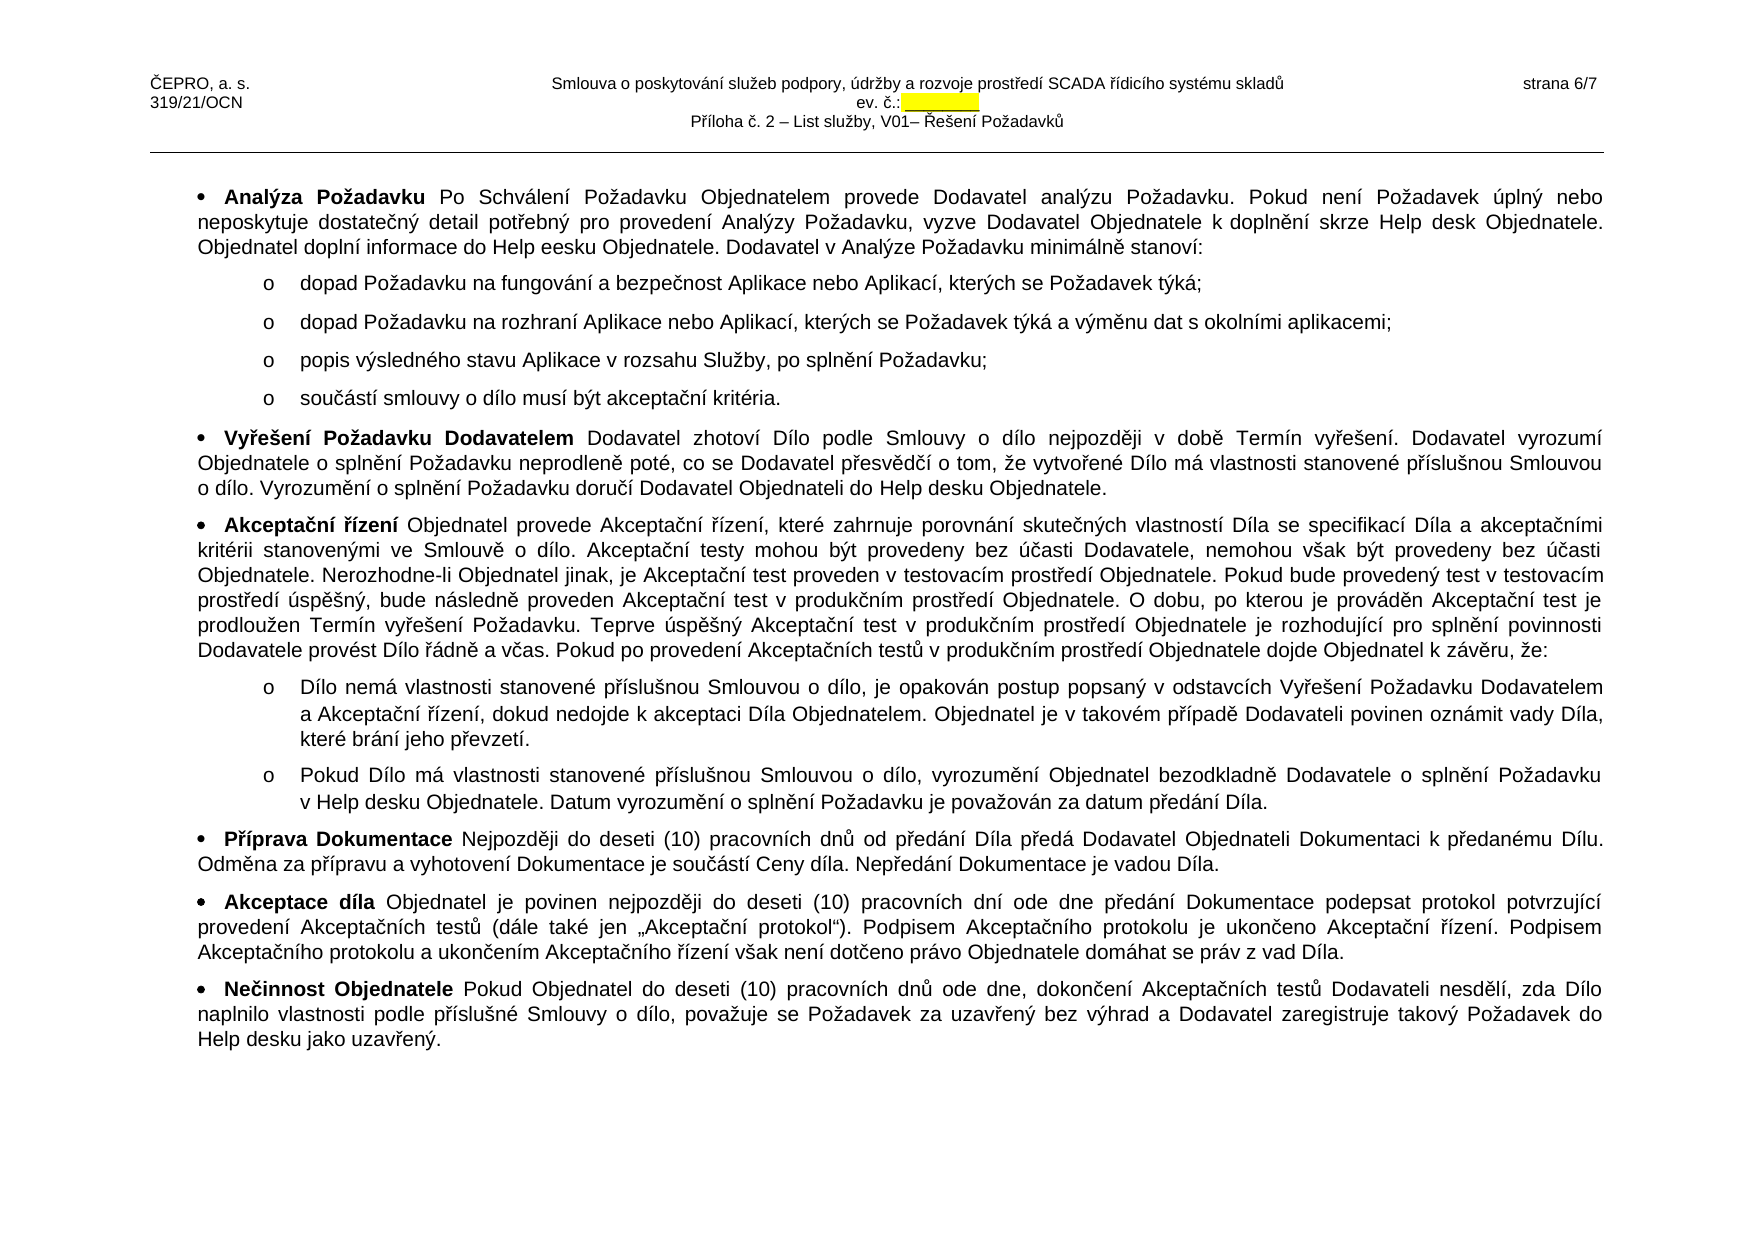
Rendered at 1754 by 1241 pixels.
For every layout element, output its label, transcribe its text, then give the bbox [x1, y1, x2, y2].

list Pokud Dílo má vlastnosti stanovené příslušnou Smlouvou o dílo, vyrozumění Objednatel bezodkladně Dodavatele o splnění Požadavku v Help desku Objednatele. Datum vyrozumění o splnění Požadavku je považován za datum předání Díla. [262, 763, 1604, 814]
list Vyřešení Požadavku Dodavatelem Dodavatel zhotoví Dílo podle Smlouvy o dílo nejpozději v době Termín vyřešení. Dodavatel vyrozumí Objednatele o splnění Požadavku neprodleně poté, co se Dodavatel přesvědčí o tom, že vytvořené Dílo má vlastnosti stanovené příslušnou Smlouvou o dílo. Vyrozumění o splnění Požadavku doručí Dodavatel Objednateli do Help desku Objednatele. [197, 424, 1604, 499]
list dopad Požadavku na fungování a bezpečnost Aplikace nebo Aplikací, kterých se Požadavek týká; [262, 271, 1604, 297]
list Akceptační řízení Objednatel provede Akceptační řízení, které zahrnuje porovnání skutečných vlastností Díla se specifikací Díla a akceptačními kritérii stanovenými ve Smlouvě o dílo. Akceptační testy mohou být provedeny bez účasti Dodavatele, nemohou však být provedeny bez účasti Objednatele. Nerozhodne-li Objednatel jinak, je Akceptační test proveden v testovacím prostředí Objednatele. Pokud bude provedený test v testovacím prostředí úspěšný, bude následně proveden Akceptační test v produkčním prostředí Objednatele. O dobu, po kterou je prováděn Akceptační test je prodloužen Termín vyřešení Požadavku. Teprve úspěšný Akceptační test v produkčním prostředí Objednatele je rozhodující pro splnění povinnosti Dodavatele provést Dílo řádně a včas. Pokud po provedení Akceptačních testů v produkčním prostředí Objednatele dojde Objednatel k závěru, že: [197, 512, 1604, 662]
list Dílo nemá vlastnosti stanovené příslušnou Smlouvou o dílo, je opakován postup popsaný v odstavcích Vyřešení Požadavku Dodavatelem a Akceptační řízení, dokud nedojde k akceptaci Díla Objednatelem. Objednatel je v takovém případě Dodavateli povinen oznámit vady Díla, které brání jeho převzetí. [262, 674, 1604, 750]
list Akceptace díla Objednatel je povinen nejpozději do deseti (10) pracovních dní ode dne předání Dokumentace podepsat protokol potvrzující provedení Akceptačních testů (dále také jen „Akceptační protokol“). Podpisem Akceptačního protokolu je ukončeno Akceptační řízení. Podpisem Akceptačního protokolu a ukončením Akceptačního řízení však není dotčeno právo Objednatele domáhat se práv z vad Díla. [197, 889, 1604, 964]
list Nečinnost Objednatele Pokud Objednatel do deseti (10) pracovních dnů ode dne, dokončení Akceptačních testů Dodavateli nesdělí, zda Dílo naplnilo vlastnosti podle příslušné Smlouvy o dílo, považuje se Požadavek za uzavřený bez výhrad a Dodavatel zaregistruje takový Požadavek do Help desku jako uzavřený. [197, 976, 1604, 1051]
list popis výsledného stavu Aplikace v rozsahu Služby, po splnění Požadavku; [262, 348, 1604, 374]
list Příprava Dokumentace Nejpozději do deseti (10) pracovních dnů od předání Díla předá Dodavatel Objednateli Dokumentaci k předanému Dílu. Odměna za přípravu a vyhotovení Dokumentace je součástí Ceny díla. Nepředání Dokumentace je vadou Díla. [197, 826, 1604, 876]
list součástí smlouvy o dílo musí být akceptační kritéria. [262, 386, 1604, 412]
list dopad Požadavku na rozhraní Aplikace nebo Aplikací, kterých se Požadavek týká a výměnu dat s okolními aplikacemi; [262, 309, 1604, 335]
list Analýza Požadavku Po Schválení Požadavku Objednatelem provede Dodavatel analýzu Požadavku. Pokud není Požadavek úplný nebo neposkytuje dostatečný detail potřebný pro provedení Analýzy Požadavku, vyzve Dodavatel Objednatele k doplnění skrze Help desk Objednatele. Objednatel doplní informace do Help eesku Objednatele. Dodavatel v Analýze Požadavku minimálně stanoví: [197, 184, 1604, 259]
